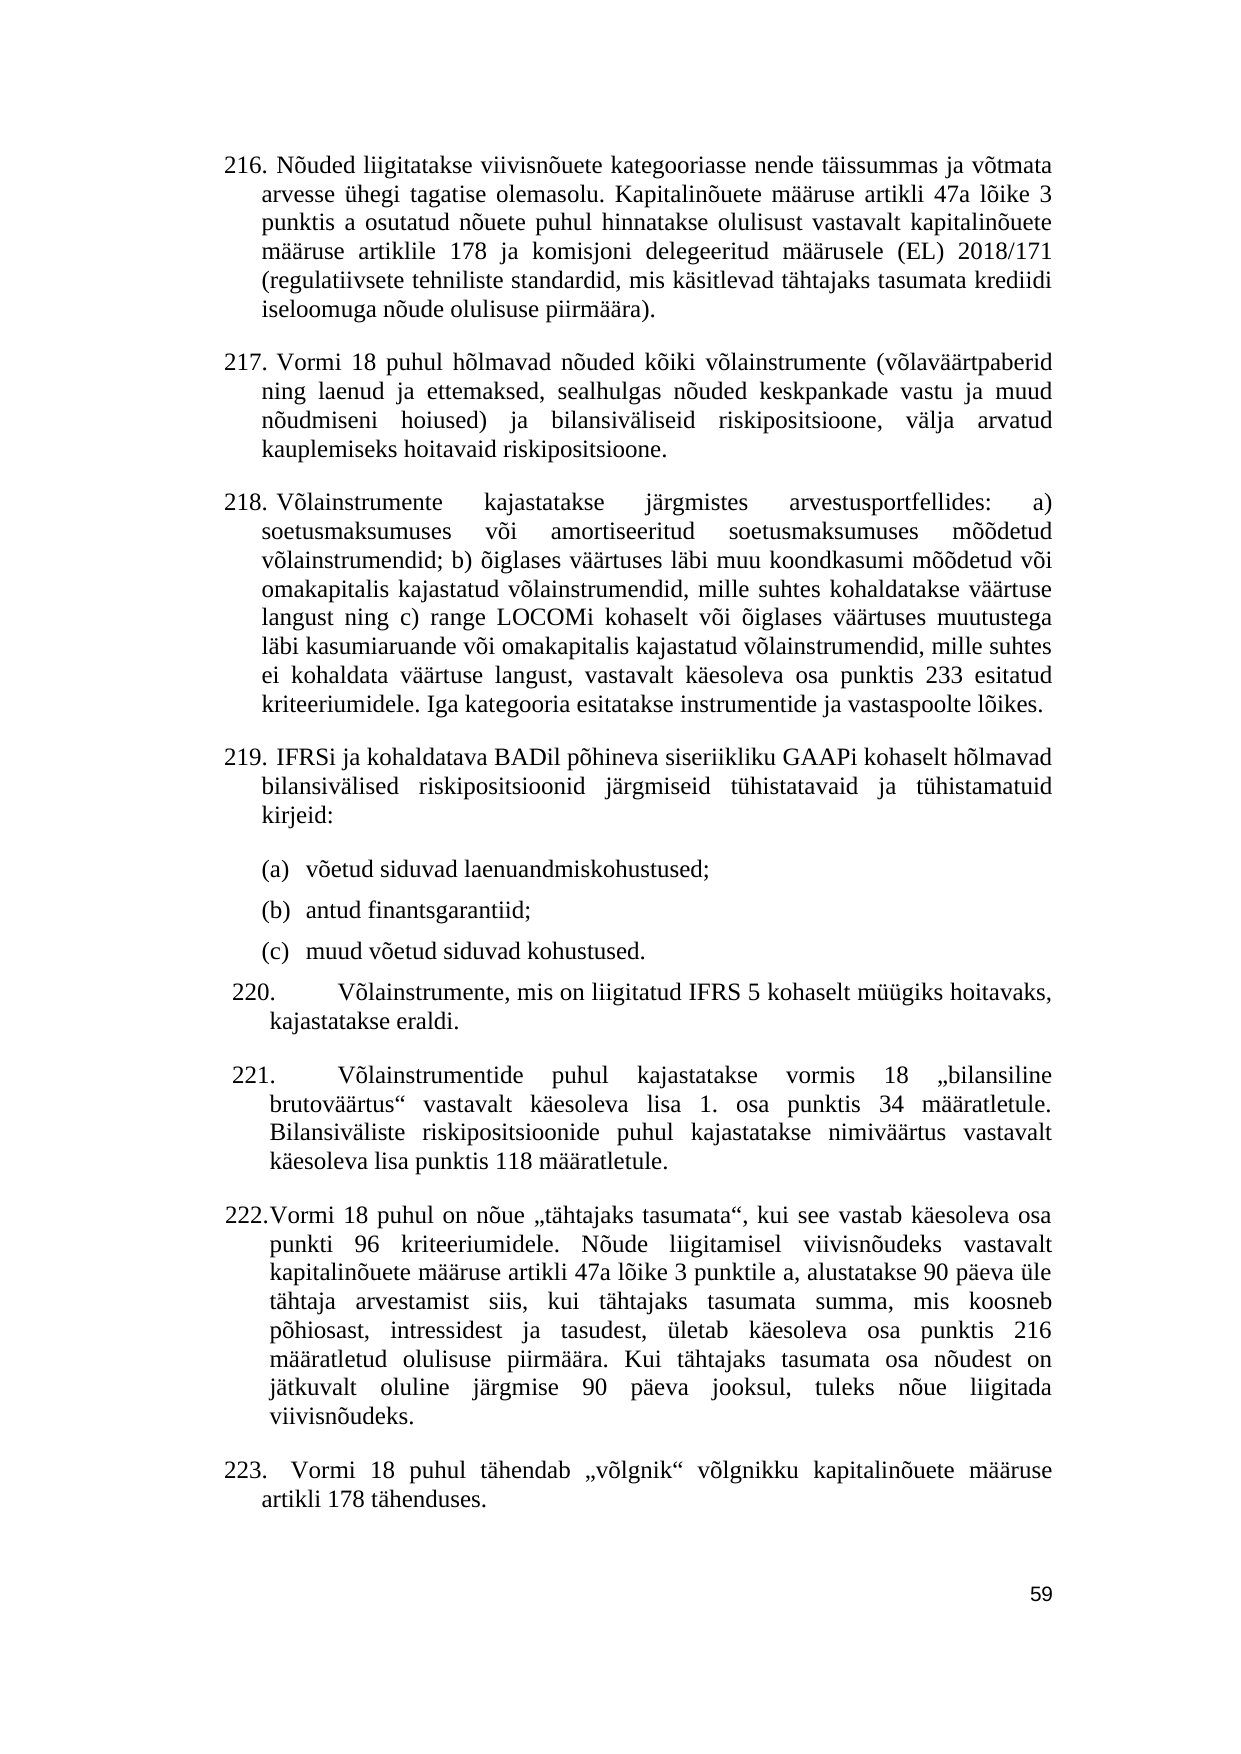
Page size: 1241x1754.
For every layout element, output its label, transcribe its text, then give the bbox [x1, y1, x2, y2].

list võetud siduvad laenuandmiskohustused; [261, 854, 1053, 882]
text Vormi 18 puhul hõlmavad nõuded kõiki võlainstrumente (võlaväärtpaberid ning laenud ja ettemaksed, sealhulgas nõuded keskpankade vastu ja muud nõudmiseni hoiused) ja bilansiväliseid riskipositsioone, välja arvatud kauplemiseks hoitavaid riskipositsioone. [224, 347, 1053, 462]
text IFRSi ja kohaldatava BADil põhineva siseriikliku GAAPi kohaselt hõlmavad bilansivälised riskipositsioonid järgmiseid tühistatavaid ja tühistamatuid kirjeid: [224, 742, 1053, 829]
list muud võetud siduvad kohustused. [261, 936, 1053, 965]
text Võlainstrumente, mis on liigitatud IFRS 5 kohaselt müügiks hoitavaks, kajastatakse eraldi. [232, 977, 1053, 1035]
list antud finantsgarantiid; [261, 895, 1053, 924]
text Vormi 18 puhul tähendab „võlgnik“ võlgnikku kapitalinõuete määruse artikli 178 tähenduses. [224, 1455, 1053, 1512]
text Võlainstrumente kajastatakse järgmistes arvestusportfellides: a) soetusmaksumuses või amortiseeritud soetusmaksumuses mõõdetud võlainstrumendid; b) õiglases väärtuses läbi muu koondkasumi mõõdetud või omakapitalis kajastatud võlainstrumendid, mille suhtes kohaldatakse väärtuse langust ning c) range LOCOMi kohaselt või õiglases väärtuses muutustega läbi kasumiaruande või omakapitalis kajastatud võlainstrumendid, mille suhtes ei kohaldata väärtuse langust, vastavalt käesoleva osa punktis 233 esitatud kriteeriumidele. Iga kategooria esitatakse instrumentide ja vastaspoolte lõikes. [224, 487, 1053, 717]
text Nõuded liigitatakse viivisnõuete kategooriasse nende täissummas ja võtmata arvesse ühegi tagatise olemasolu. Kapitalinõuete määruse artikli 47a lõike 3 punktis a osutatud nõuete puhul hinnatakse olulisust vastavalt kapitalinõuete määruse artiklile 178 ja komisjoni delegeeritud määrusele (EL) 2018/171 (regulatiivsete tehniliste standardid, mis käsitlevad tähtajaks tasumata krediidi iseloomuga nõude olulisuse piirmäära). [224, 150, 1053, 322]
text Võlainstrumentide puhul kajastatakse vormis 18 „bilansiline brutoväärtus“ vastavalt käesoleva lisa 1. osa punktis 34 määratletule. Bilansiväliste riskipositsioonide puhul kajastatakse nimiväärtus vastavalt käesoleva lisa punktis 118 määratletule. [232, 1060, 1053, 1175]
text Vormi 18 puhul on nõue „tähtajaks tasumata“, kui see vastab käesoleva osa punkti 96 kriteeriumidele. Nõude liigitamisel viivisnõudeks vastavalt kapitalinõuete määruse artikli 47a lõike 3 punktile a, alustatakse 90 päeva üle tähtaja arvestamist siis, kui tähtajaks tasumata summa, mis koosneb põhiosast, intressidest ja tasudest, ületab käesoleva osa punktis 216 määratletud olulisuse piirmäära. Kui tähtajaks tasumata osa nõudest on jätkuvalt oluline järgmise 90 päeva jooksul, tuleks nõue liigitada viivisnõudeks. [225, 1200, 1053, 1430]
